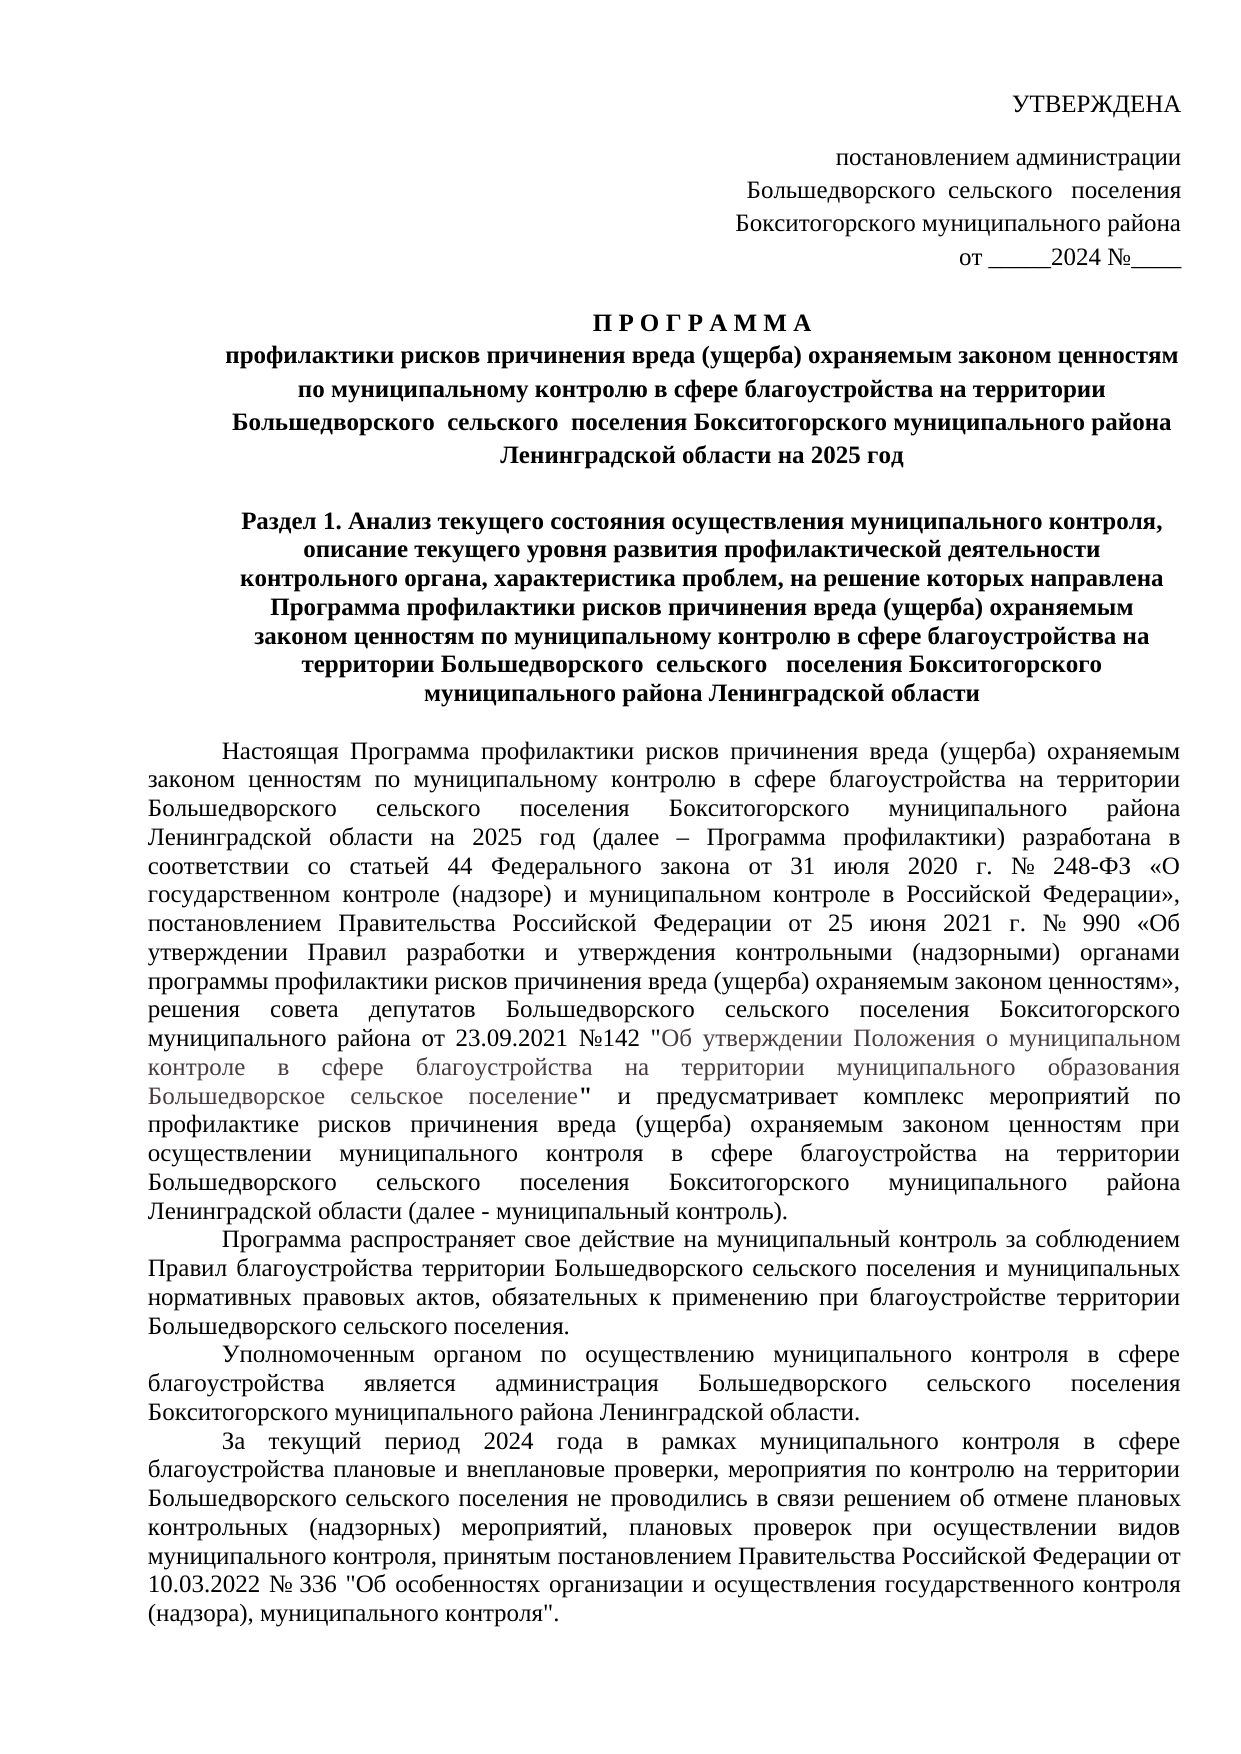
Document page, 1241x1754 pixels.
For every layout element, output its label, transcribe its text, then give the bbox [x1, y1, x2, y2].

list УТВЕРЖДЕНА [148, 89, 1181, 117]
list За текущий период 2024 года в рамках муниципального контроля в сфере благоустройства плановые и внеплановые проверки, мероприятия по контролю на территории Большедворского сельского поселения не проводились в связи решением об отмене плановых контрольных (надзорных) мероприятий, плановых проверок при осуществлении видов муниципального контроля, принятым постановлением Правительства Российской Федерации от 10.03.2022 № 336 "Об особенностях организации и осуществления государственного контроля (надзора), муниципального контроля". [148, 1426, 1181, 1627]
list Бокситогорского муниципального района [223, 208, 1181, 237]
list постановлением администрации [223, 142, 1181, 171]
list Программа распространяет свое действие на муниципальный контроль за соблюдением Правил благоустройства территории Большедворского сельского поселения и муниципальных нормативных правовых актов, обязательных к применению при благоустройстве территории Большедворского сельского поселения. [148, 1224, 1181, 1339]
list Большедворского сельского поселения Бокситогорского муниципального района Ленинградской области на 2025 год [223, 407, 1181, 468]
list Уполномоченным органом по осуществлению муниципального контроля в сфере благоустройства является администрация Большедворского сельского поселения Бокситогорского муниципального района Ленинградской области. [148, 1339, 1181, 1426]
list Раздел 1. Анализ текущего состояния осуществления муниципального контроля, описание текущего уровня развития профилактической деятельности контрольного органа, характеристика проблем, на решение которых направлена Программа профилактики рисков причинения вреда (ущерба) охраняемым законом ценностям по муниципальному контролю в сфере благоустройства на территории Большедворского сельского поселения Бокситогорского муниципального района Ленинградской области [223, 506, 1181, 707]
list П Р О Г Р А М М А [223, 308, 1181, 336]
list профилактики рисков причинения вреда (ущерба) охраняемым законом ценностям по муниципальному контролю в сфере благоустройства на территории [223, 341, 1181, 402]
list Большедворского сельского поселения [223, 176, 1181, 204]
list от _____2024 №____ [223, 242, 1181, 270]
list Настоящая Программа профилактики рисков причинения вреда (ущерба) охраняемым законом ценностям по муниципальному контролю в сфере благоустройства на территории Большедворского сельского поселения Бокситогорского муниципального района Ленинградской области на 2025 год (далее – Программа профилактики) разработана в соответствии со статьей 44 Федерального закона от 31 июля 2020 г. № 248-ФЗ «О государственном контроле (надзоре) и муниципальном контроле в Российской Федерации», постановлением Правительства Российской Федерации от 25 июня 2021 г. № 990 «Об утверждении Правил разработки и утверждения контрольными (надзорными) органами программы профилактики рисков причинения вреда (ущерба) охраняемым законом ценностям», решения совета депутатов Большедворского сельского поселения Бокситогорского муниципального района от 23.09.2021 №142 "Об утверждении Положения о муниципальном контроле в сфере благоустройства на территории муниципального образования Большедворское сельское поселение" и предусматривает комплекс мероприятий по профилактике рисков причинения вреда (ущерба) охраняемым законом ценностям при осуществлении муниципального контроля в сфере благоустройства на территории Большедворского сельского поселения Бокситогорского муниципального района Ленинградской области (далее - муниципальный контроль). [148, 1081, 1181, 1224]
list Настоящая Программа профилактики рисков причинения вреда (ущерба) охраняемым законом ценностям по муниципальному контролю в сфере благоустройства на территории Большедворского сельского поселения Бокситогорского муниципального района Ленинградской области на 2025 год (далее – Программа профилактики) разработана в соответствии со статьей 44 Федерального закона от 31 июля 2020 г. № 248-ФЗ «О государственном контроле (надзоре) и муниципальном контроле в Российской Федерации», постановлением Правительства Российской Федерации от 25 июня 2021 г. № 990 «Об утверждении Правил разработки и утверждения контрольными (надзорными) органами программы профилактики рисков причинения вреда (ущерба) охраняемым законом ценностям», решения совета депутатов Большедворского сельского поселения Бокситогорского муниципального района от 23.09.2021 №142 "Об утверждении Положения о муниципальном контроле в сфере благоустройства на территории муниципального образования Большедворское сельское поселение" и предусматривает комплекс мероприятий по профилактике рисков причинения вреда (ущерба) охраняемым законом ценностям при осуществлении муниципального контроля в сфере благоустройства на территории Большедворского сельского поселения Бокситогорского муниципального района Ленинградской области (далее - муниципальный контроль). [148, 736, 1181, 1052]
